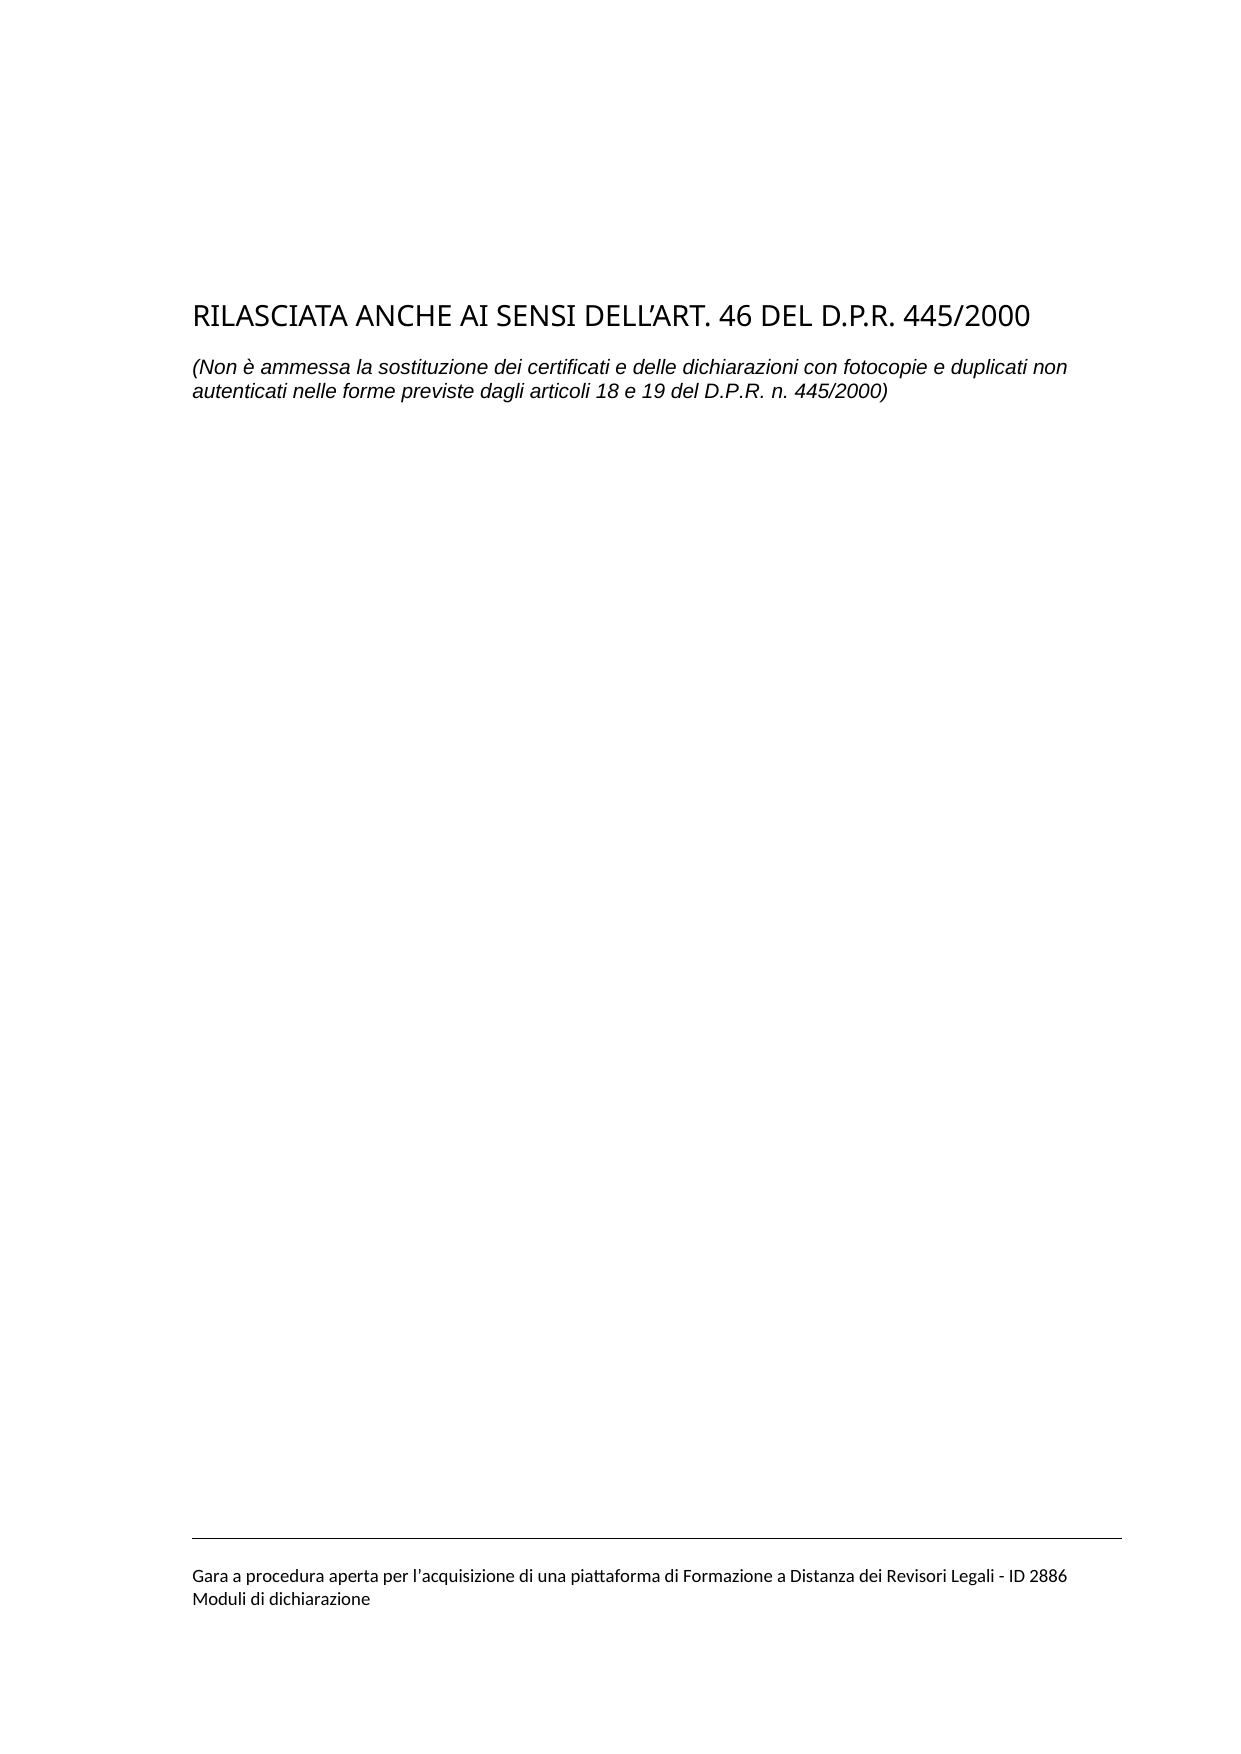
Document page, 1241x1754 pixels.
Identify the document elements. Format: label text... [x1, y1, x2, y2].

text RILASCIATA ANCHE AI SENSI DELL’ART. 46 DEL D.P.R. 445/2000 [192, 296, 1122, 335]
text (Non è ammessa la sostituzione dei certificati e delle dichiarazioni con fotocopie e duplicati non autenticati nelle forme previste dagli articoli 18 e 19 del D.P.R. n. 445/2000) [192, 355, 1122, 403]
